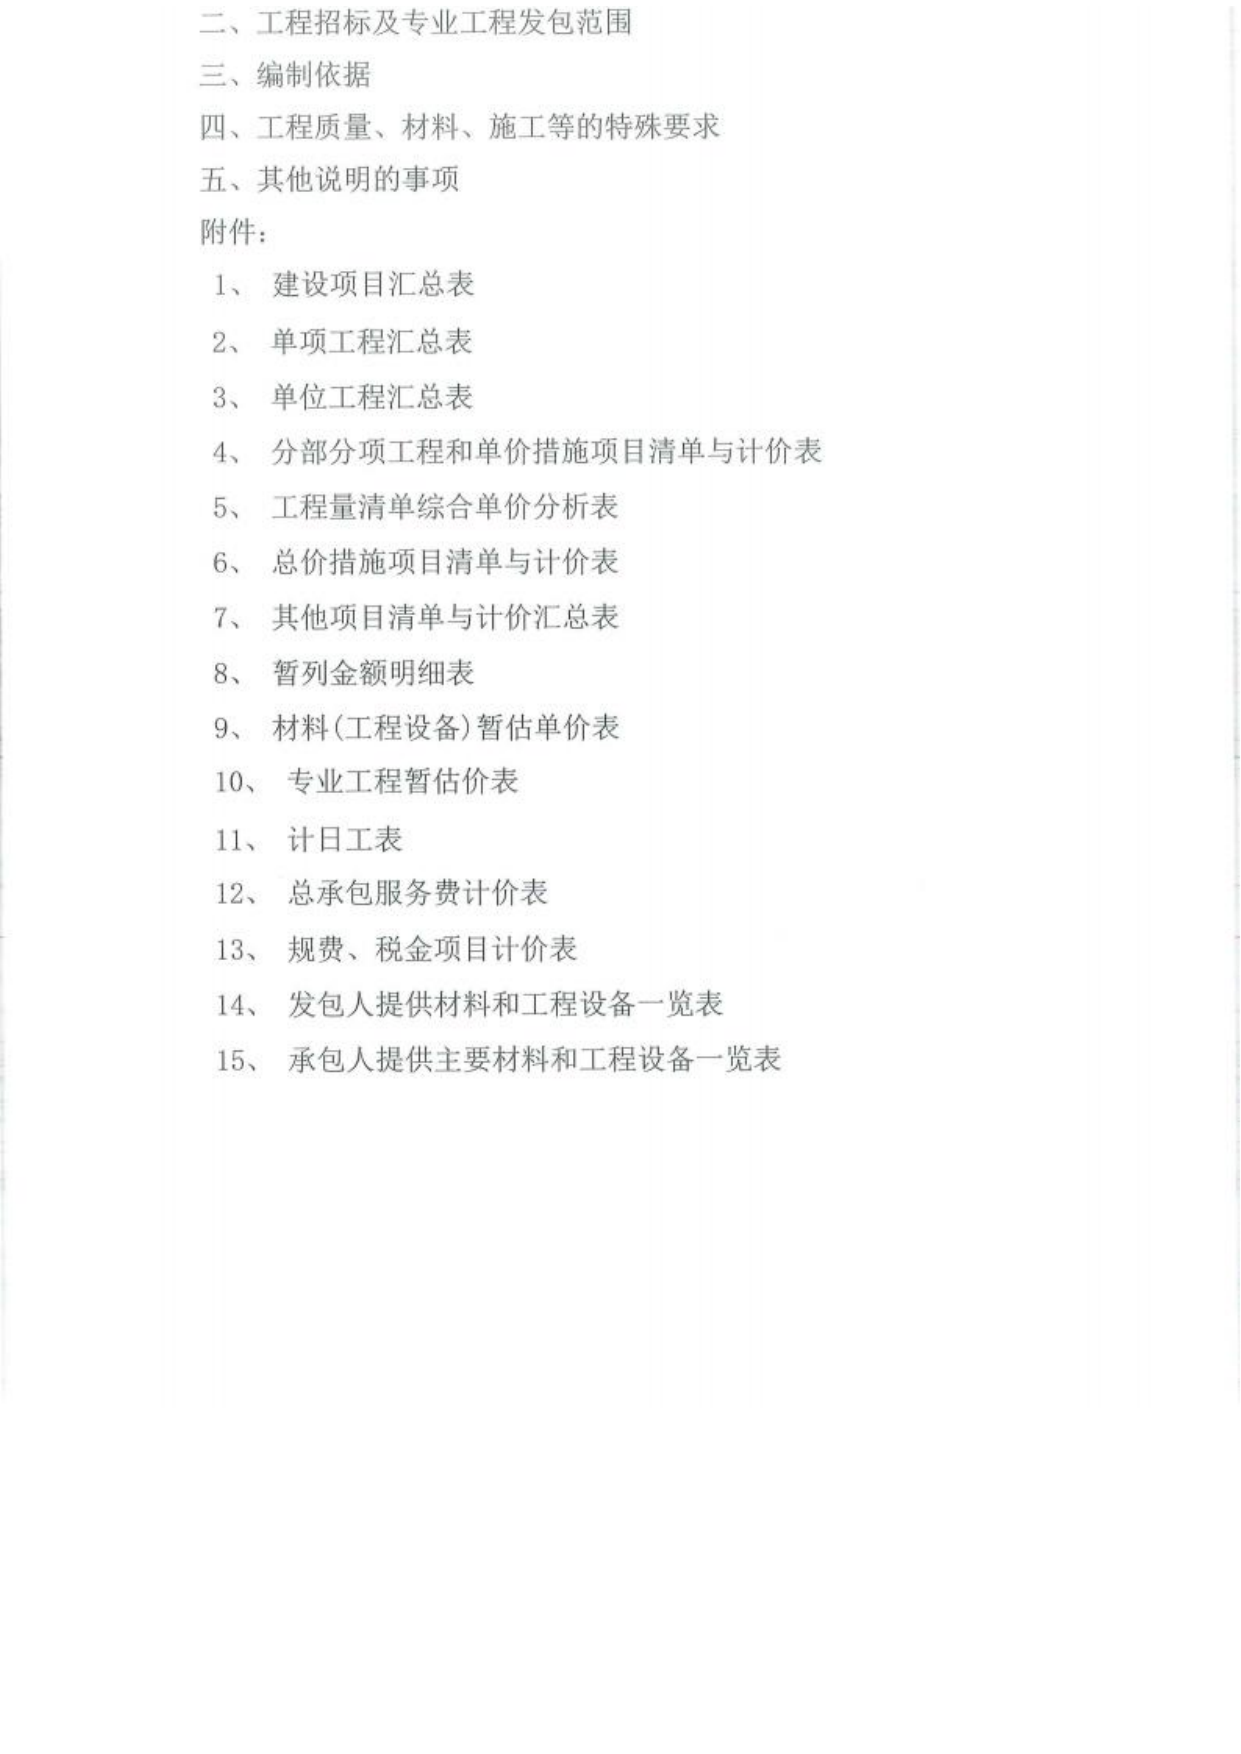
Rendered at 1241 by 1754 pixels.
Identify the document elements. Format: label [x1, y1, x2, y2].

picture [0, 6, 1241, 1408]
